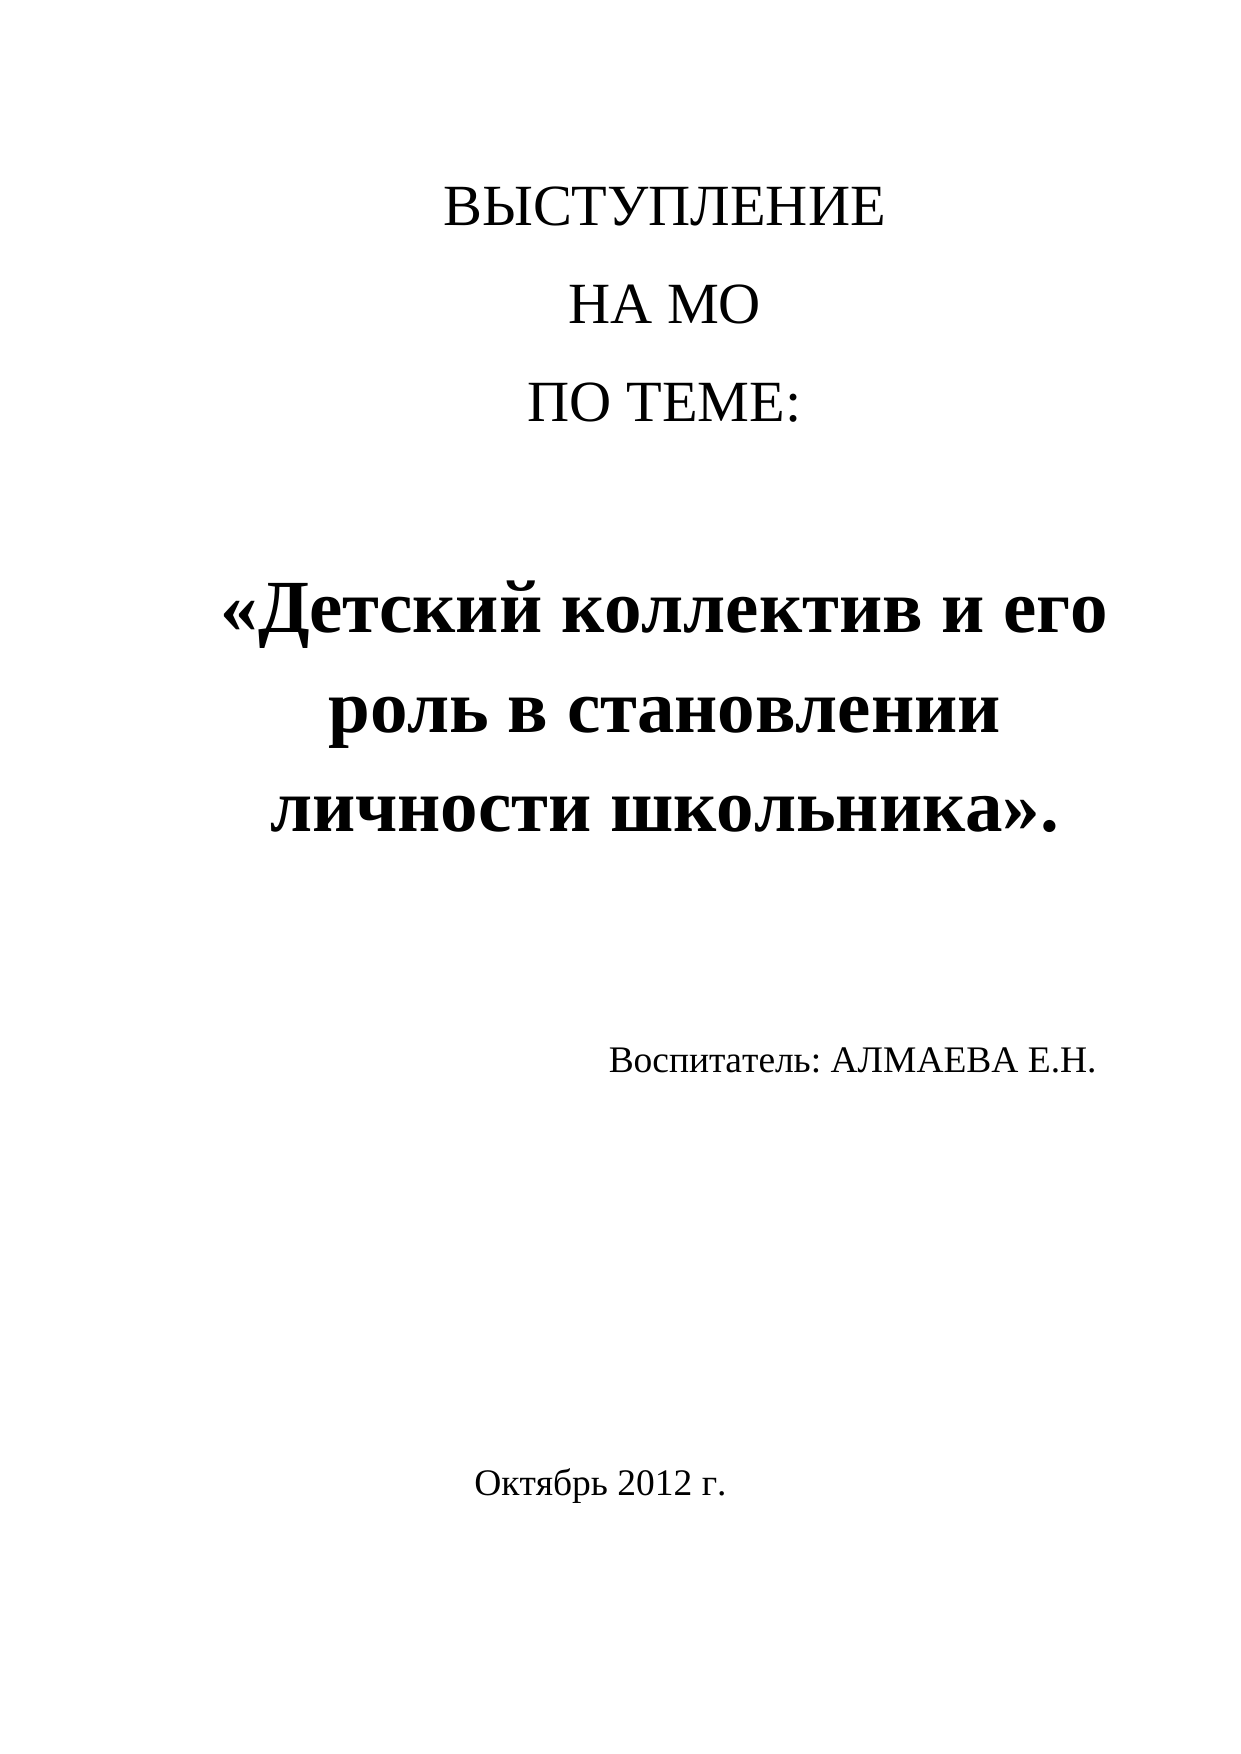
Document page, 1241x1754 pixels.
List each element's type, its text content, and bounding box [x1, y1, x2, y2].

text ПО ТЕМЕ: [177, 367, 1152, 434]
text Воспитатель: АЛМАЕВА Е.Н. [177, 1038, 1152, 1081]
text Октябрь 2012 г. [177, 1460, 1152, 1503]
text «Детский коллектив и его роль в становлении личности школьника». [177, 563, 1152, 847]
text ВЫСТУПЛЕНИЕ [177, 171, 1152, 238]
text НА МО [177, 269, 1152, 336]
